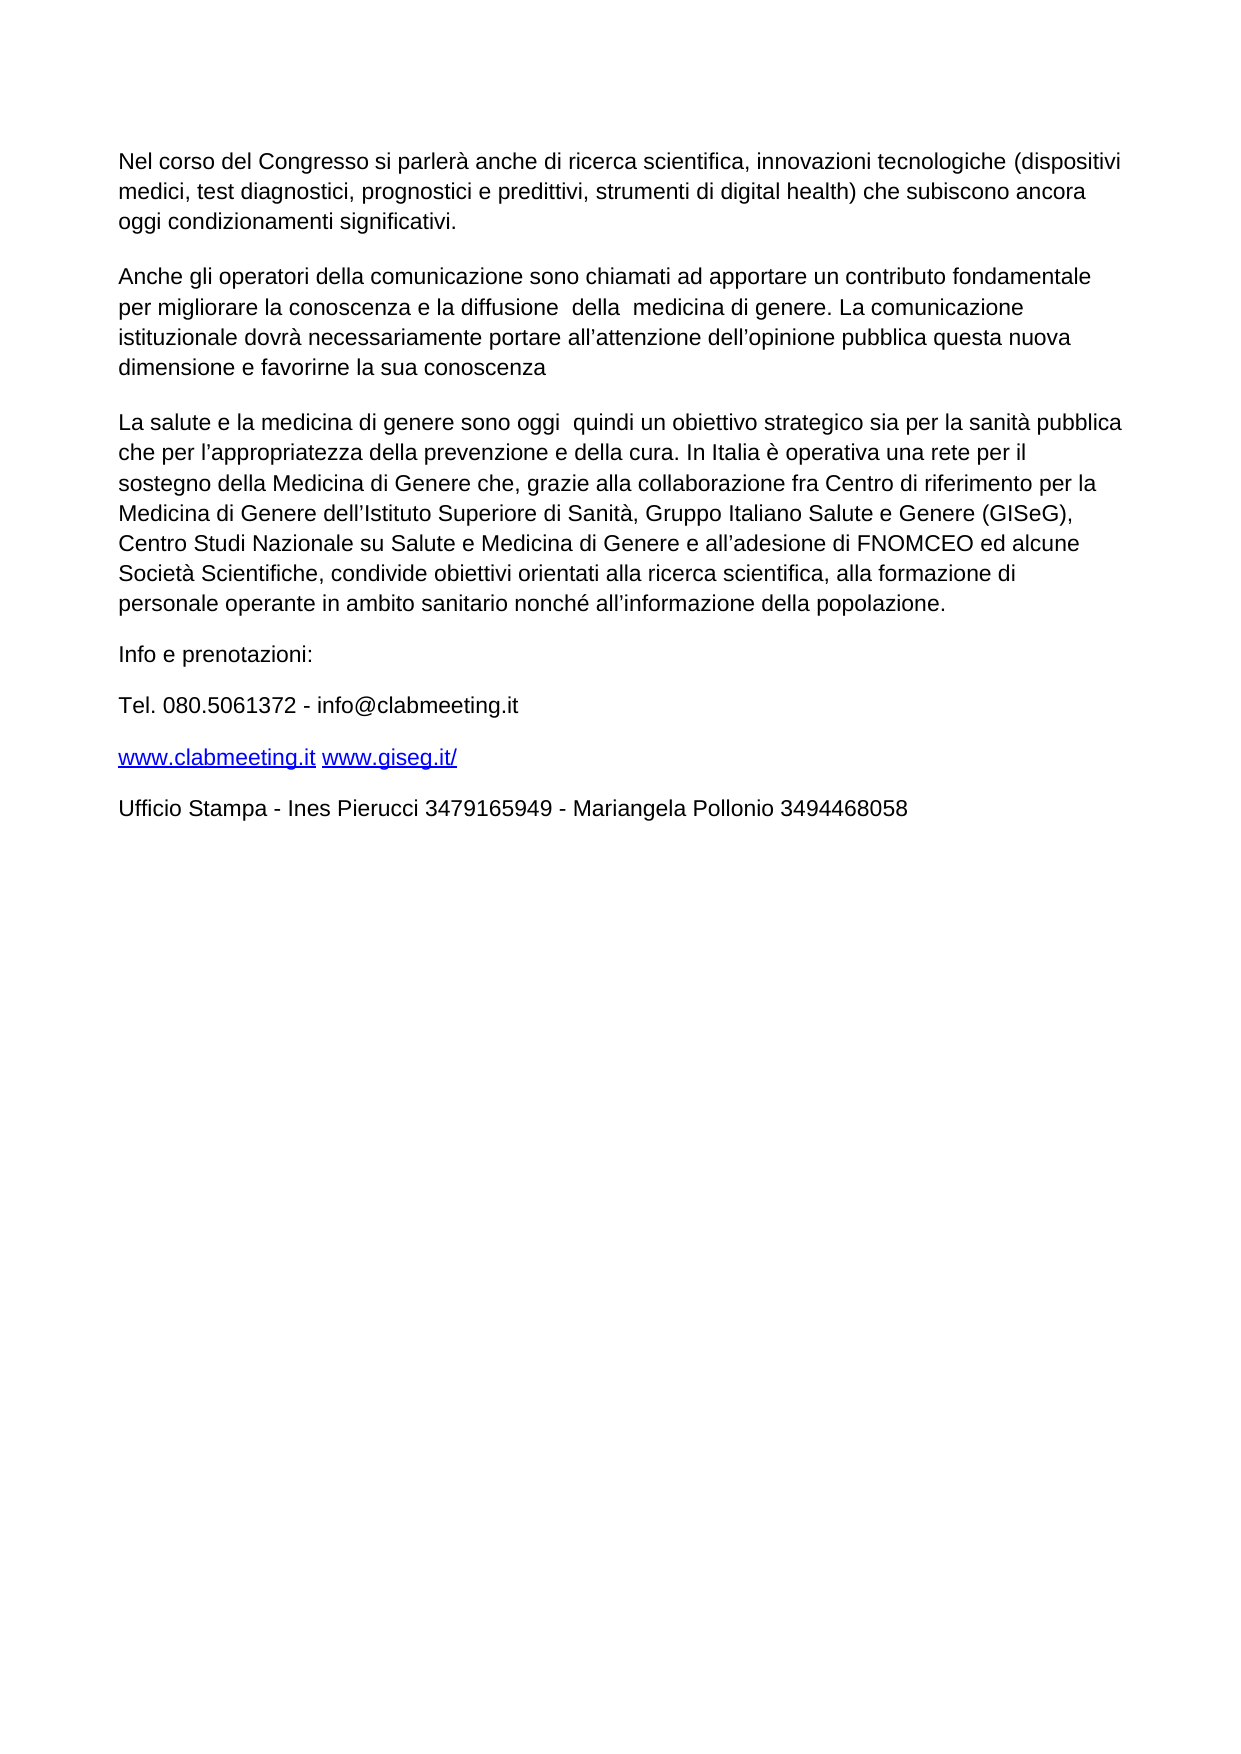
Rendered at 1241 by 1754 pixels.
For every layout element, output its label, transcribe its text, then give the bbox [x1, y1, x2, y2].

text www.clabmeeting.it www.giseg.it/ [118, 743, 1122, 770]
text La salute e la medicina di genere sono oggi quindi un obiettivo strategico sia per la sanità pubblica che per l’appropriatezza della prevenzione e della cura. In Italia è operativa una rete per il sostegno della Medicina di Genere che, grazie alla collaborazione fra Centro di riferimento per la Medicina di Genere dell’Istituto Superiore di Sanità, Gruppo Italiano Salute e Genere (GISeG), Centro Studi Nazionale su Salute e Medicina di Genere e all’adesione di FNOMCEO ed alcune Società Scientifiche, condivide obiettivi orientati alla ricerca scientifica, alla formazione di personale operante in ambito sanitario nonché all’informazione della popolazione. [118, 409, 1122, 617]
text Info e prenotazioni: [118, 641, 1122, 668]
text Anche gli operatori della comunicazione sono chiamati ad apportare un contributo fondamentale per migliorare la conoscenza e la diffusione della medicina di genere. La comunicazione istituzionale dovrà necessariamente portare all’attenzione dell’opinione pubblica questa nuova dimensione e favorirne la sua conoscenza [118, 263, 1122, 380]
text Nel corso del Congresso si parlerà anche di ricerca scientifica, innovazioni tecnologiche (dispositivi medici, test diagnostici, prognostici e predittivi, strumenti di digital health) che subiscono ancora oggi condizionamenti significativi. [118, 148, 1122, 234]
text Tel. 080.5061372 - info@clabmeeting.it [118, 692, 1122, 719]
text Ufficio Stampa - Ines Pierucci 3479165949 - Mariangela Pollonio 3494468058 [118, 794, 1122, 821]
